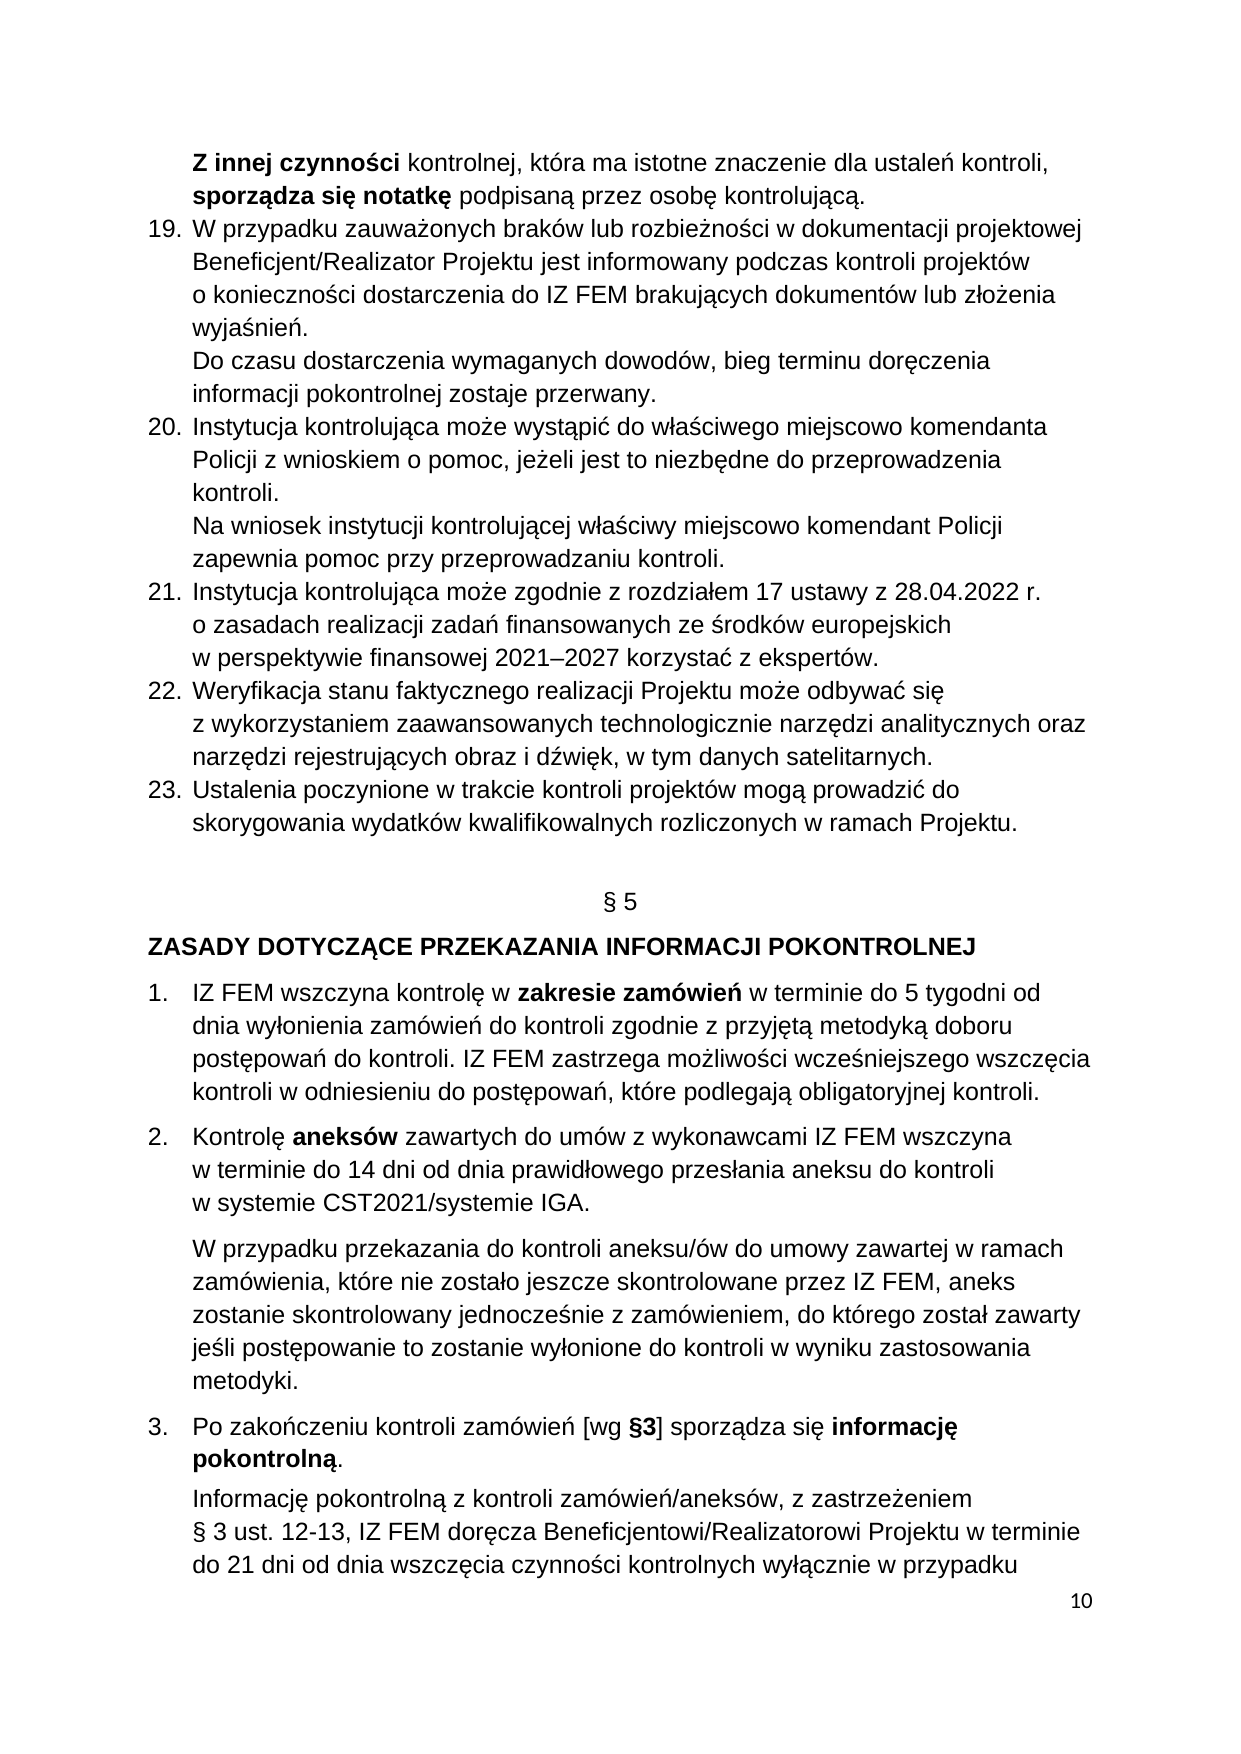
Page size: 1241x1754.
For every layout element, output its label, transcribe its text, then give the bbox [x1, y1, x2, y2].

list W przypadku zauważonych braków lub rozbieżności w dokumentacji projektowej Beneficjent/Realizator Projektu jest informowany podczas kontroli projektów o konieczności dostarczenia do IZ FEM brakujących dokumentów lub złożenia wyjaśnień. [148, 214, 1092, 342]
list Kontrolę aneksów zawartych do umów z wykonawcami IZ FEM wszczyna w terminie do 14 dni od dnia prawidłowego przesłania aneksu do kontroli w systemie CST2021/systemie IGA. [148, 1122, 1092, 1217]
text ZASADY DOTYCZĄCE PRZEKAZANIA INFORMACJI POKONTROLNEJ [148, 932, 1092, 961]
list Instytucja kontrolująca może zgodnie z rozdziałem 17 ustawy z 28.04.2022 r. o zasadach realizacji zadań finansowanych ze środków europejskich w perspektywie finansowej 2021–2027 korzystać z ekspertów. [148, 577, 1092, 672]
list Weryfikacja stanu faktycznego realizacji Projektu może odbywać się z wykorzystaniem zaawansowanych technologicznie narzędzi analitycznych oraz narzędzi rejestrujących obraz i dźwięk, w tym danych satelitarnych. [148, 676, 1092, 771]
list Z innej czynności kontrolnej, która ma istotne znaczenie dla ustaleń kontroli, sporządza się notatkę podpisaną przez osobę kontrolującą. [192, 148, 1092, 209]
list Na wniosek instytucji kontrolującej właściwy miejscowo komendant Policji zapewnia pomoc przy przeprowadzaniu kontroli. [192, 511, 1092, 573]
list Instytucja kontrolująca może wystąpić do właściwego miejscowo komendanta Policji z wnioskiem o pomoc, jeżeli jest to niezbędne do przeprowadzenia kontroli. [148, 412, 1092, 507]
text W przypadku przekazania do kontroli aneksu/ów do umowy zawartej w ramach zamówienia, które nie zostało jeszcze skontrolowane przez IZ FEM, aneks zostanie skontrolowany jednocześnie z zamówieniem, do którego został zawarty jeśli postępowanie to zostanie wyłonione do kontroli w wyniku zastosowania metodyki. [192, 1234, 1092, 1395]
list Po zakończeniu kontroli zamówień [wg §3] sporządza się informację pokontrolną. [148, 1411, 1092, 1473]
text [192, 1484, 1092, 1578]
list Do czasu dostarczenia wymaganych dowodów, bieg terminu doręczenia informacji pokontrolnej zostaje przerwany. [192, 346, 1092, 408]
list Ustalenia poczynione w trakcie kontroli projektów mogą prowadzić do skorygowania wydatków kwalifikowalnych rozliczonych w ramach Projektu. [148, 775, 1092, 837]
list IZ FEM wszczyna kontrolę w zakresie zamówień w terminie do 5 tygodni od dnia wyłonienia zamówień do kontroli zgodnie z przyjętą metodyką doboru postępowań do kontroli. IZ FEM zastrzega możliwości wcześniejszego wszczęcia kontroli w odniesieniu do postępowań, które podlegają obligatoryjnej kontroli. [148, 978, 1092, 1106]
list § 5 [148, 887, 1092, 915]
